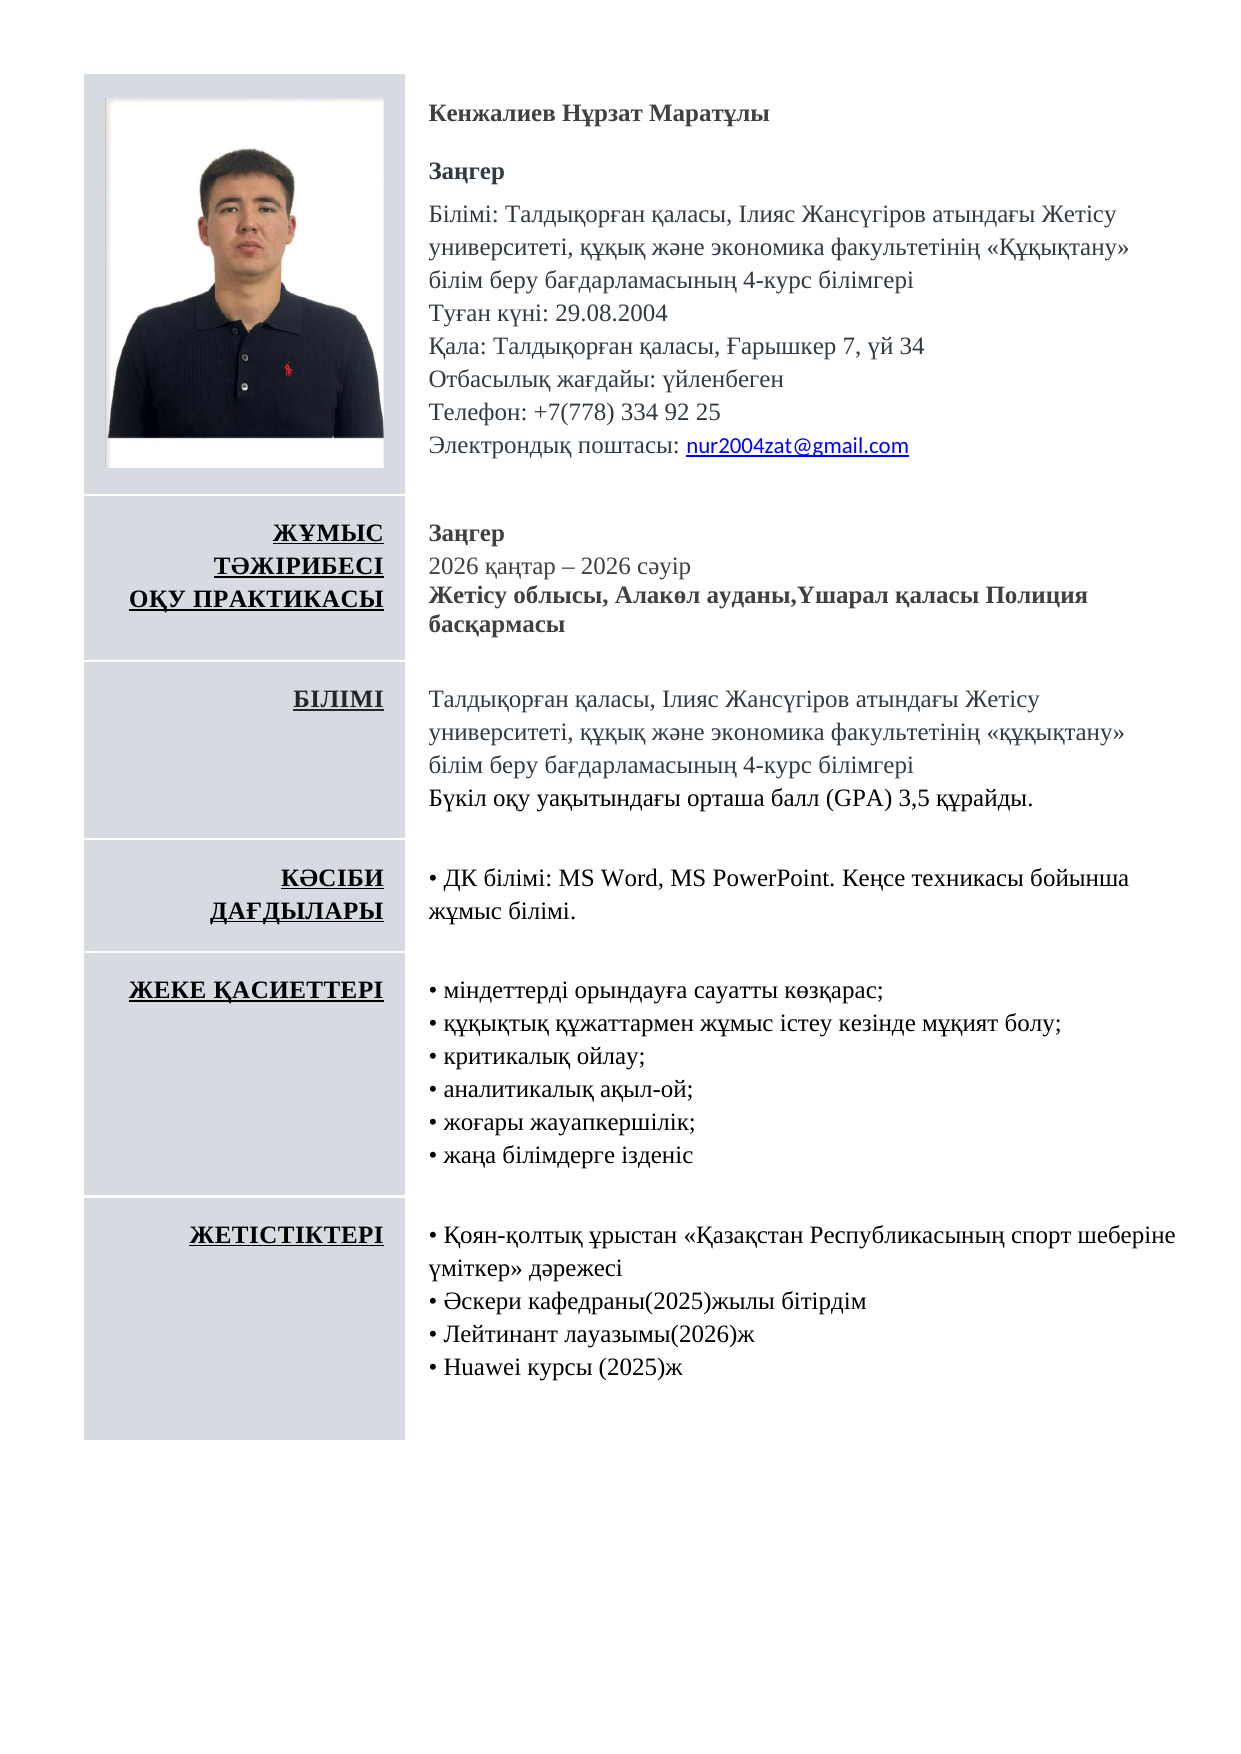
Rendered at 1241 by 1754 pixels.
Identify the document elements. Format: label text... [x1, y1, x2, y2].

table_cell Талдықорған қаласы, Ілияс Жансүгіров атындағы Жетісу университеті, құқық және экономика факультетінің «құқықтану» білім беру бағдарламасының 4-курс білімгері Бүкіл оқу уақытындағы орташа балл (GPA) 3,5 құрайды. [407, 662, 1206, 838]
table_cell ЖЕТІСТІКТЕРІ [84, 1198, 405, 1440]
table_cell • Қоян-қолтық ұрыстан «Қазақстан Республикасының спорт шеберіне үміткер» дәрежесі • Әскери кафедраны(2025)жылы бітірдім • Лейтинант лауазымы(2026)ж • Huawei курсы (2025)ж [407, 1198, 1206, 1440]
table_cell ЖЕКЕ ҚАСИЕТТЕРІ [84, 953, 405, 1195]
table_header [84, 74, 405, 494]
table_cell ЖҰМЫС ТӘЖІРИБЕСІ ОҚУ ПРАКТИКАСЫ [84, 496, 405, 660]
table_cell КӘСІБИ ДАҒДЫЛАРЫ [84, 840, 405, 951]
picture [105, 98, 384, 468]
table_cell • міндеттерді орындауға сауатты көзқарас; • құқықтық құжаттармен жұмыс істеу кезінде мұқият болу; • критикалық ойлау; • аналитикалық ақыл-ой; • жоғары жауапкершілік; • жаңа білімдерге ізденіс [407, 953, 1206, 1195]
table_cell БІЛІМІ [84, 662, 405, 838]
table_cell Заңгер 2026 қаңтар – 2026 сәуір Жетісу облысы, Алакөл ауданы,Үшарал қаласы Полиция басқармасы [407, 496, 1206, 660]
table_cell • ДК білімі: MS Word, MS PowerPoint. Кеңсе техникасы бойынша жұмыс білімі. [407, 840, 1206, 951]
table_header Кенжалиев Нұрзат Маратұлы Заңгер Білімі: Талдықорған қаласы, Ілияс Жансүгіров атындағы Жетісу университеті, құқық және экономика факультетінің «Құқықтану» білім беру бағдарламасының 4-курс білімгері Туған күні: 29.08.2004 Қала: Талдықорған қаласы, Ғарышкер 7, үй 34 Отбасылық жағдайы: үйленбеген Телефон: +7(778) 334 92 25 Электрондық поштасы: nur2004zat@gmail.com [407, 76, 1206, 494]
